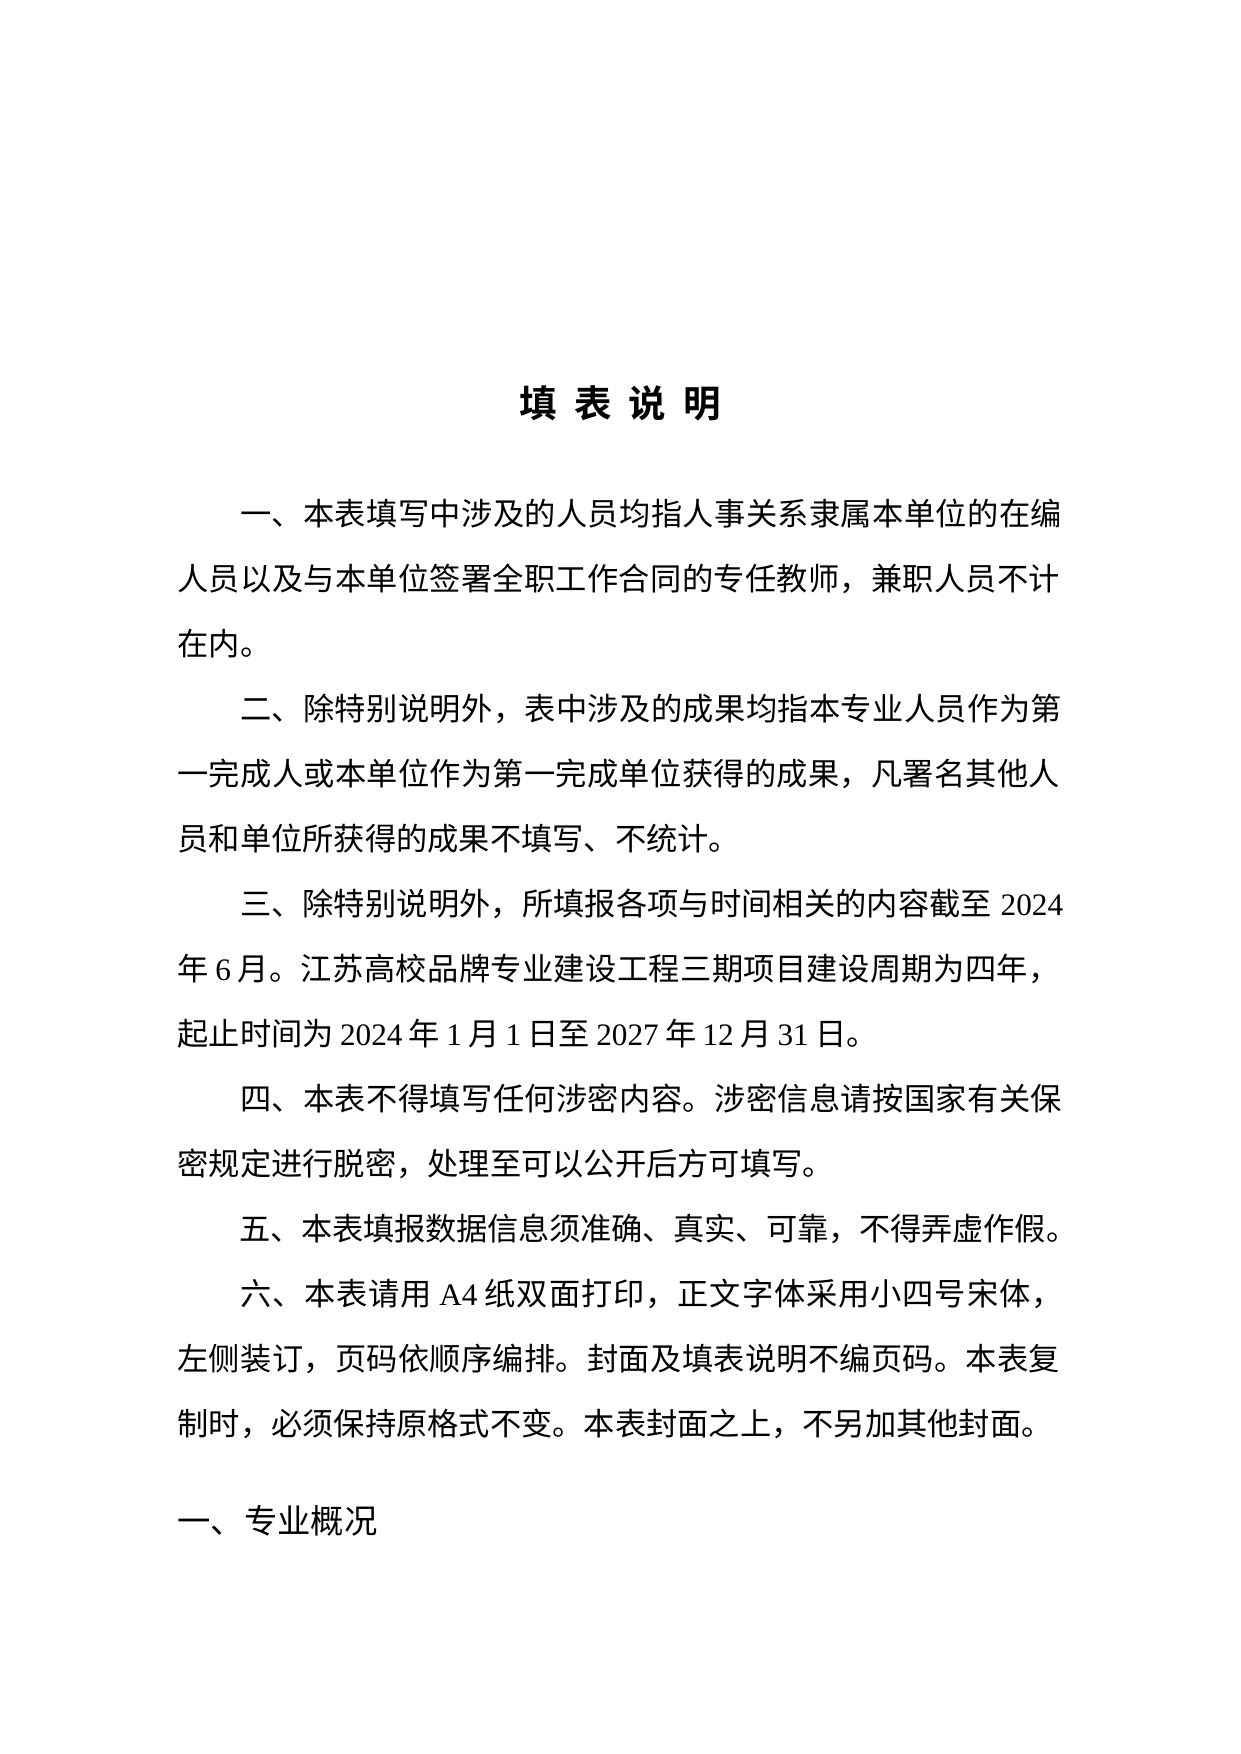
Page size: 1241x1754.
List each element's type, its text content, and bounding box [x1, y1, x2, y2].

text 一、本表填写中涉及的人员均指人事关系隶属本单位的在编人员以及与本单位签署全职工作合同的专任教师，兼职人员不计在内。 [177, 479, 1063, 674]
text 三、除特别说明外，所填报各项与时间相关的内容截至2024年6月。江苏高校品牌专业建设工程三期项目建设周期为四年，起止时间为2024年1月1日至2027年12月31日。 [177, 869, 1063, 1064]
text 二、除特别说明外，表中涉及的成果均指本专业人员作为第一完成人或本单位作为第一完成单位获得的成果，凡署名其他人员和单位所获得的成果不填写、不统计。 [177, 674, 1063, 869]
text 五、本表填报数据信息须准确、真实、可靠，不得弄虚作假。 [177, 1194, 1063, 1259]
text 六、本表请用A4纸双面打印，正文字体采用小四号宋体，左侧装订，页码依顺序编排。封面及填表说明不编页码。本表复制时，必须保持原格式不变。本表封面之上，不另加其他封面。 [177, 1259, 1063, 1454]
text 一、专业概况 [177, 1487, 1063, 1552]
text 四、本表不得填写任何涉密内容。涉密信息请按国家有关保密规定进行脱密，处理至可以公开后方可填写。 [177, 1064, 1063, 1194]
text 填 表 说 明 [177, 369, 1063, 434]
